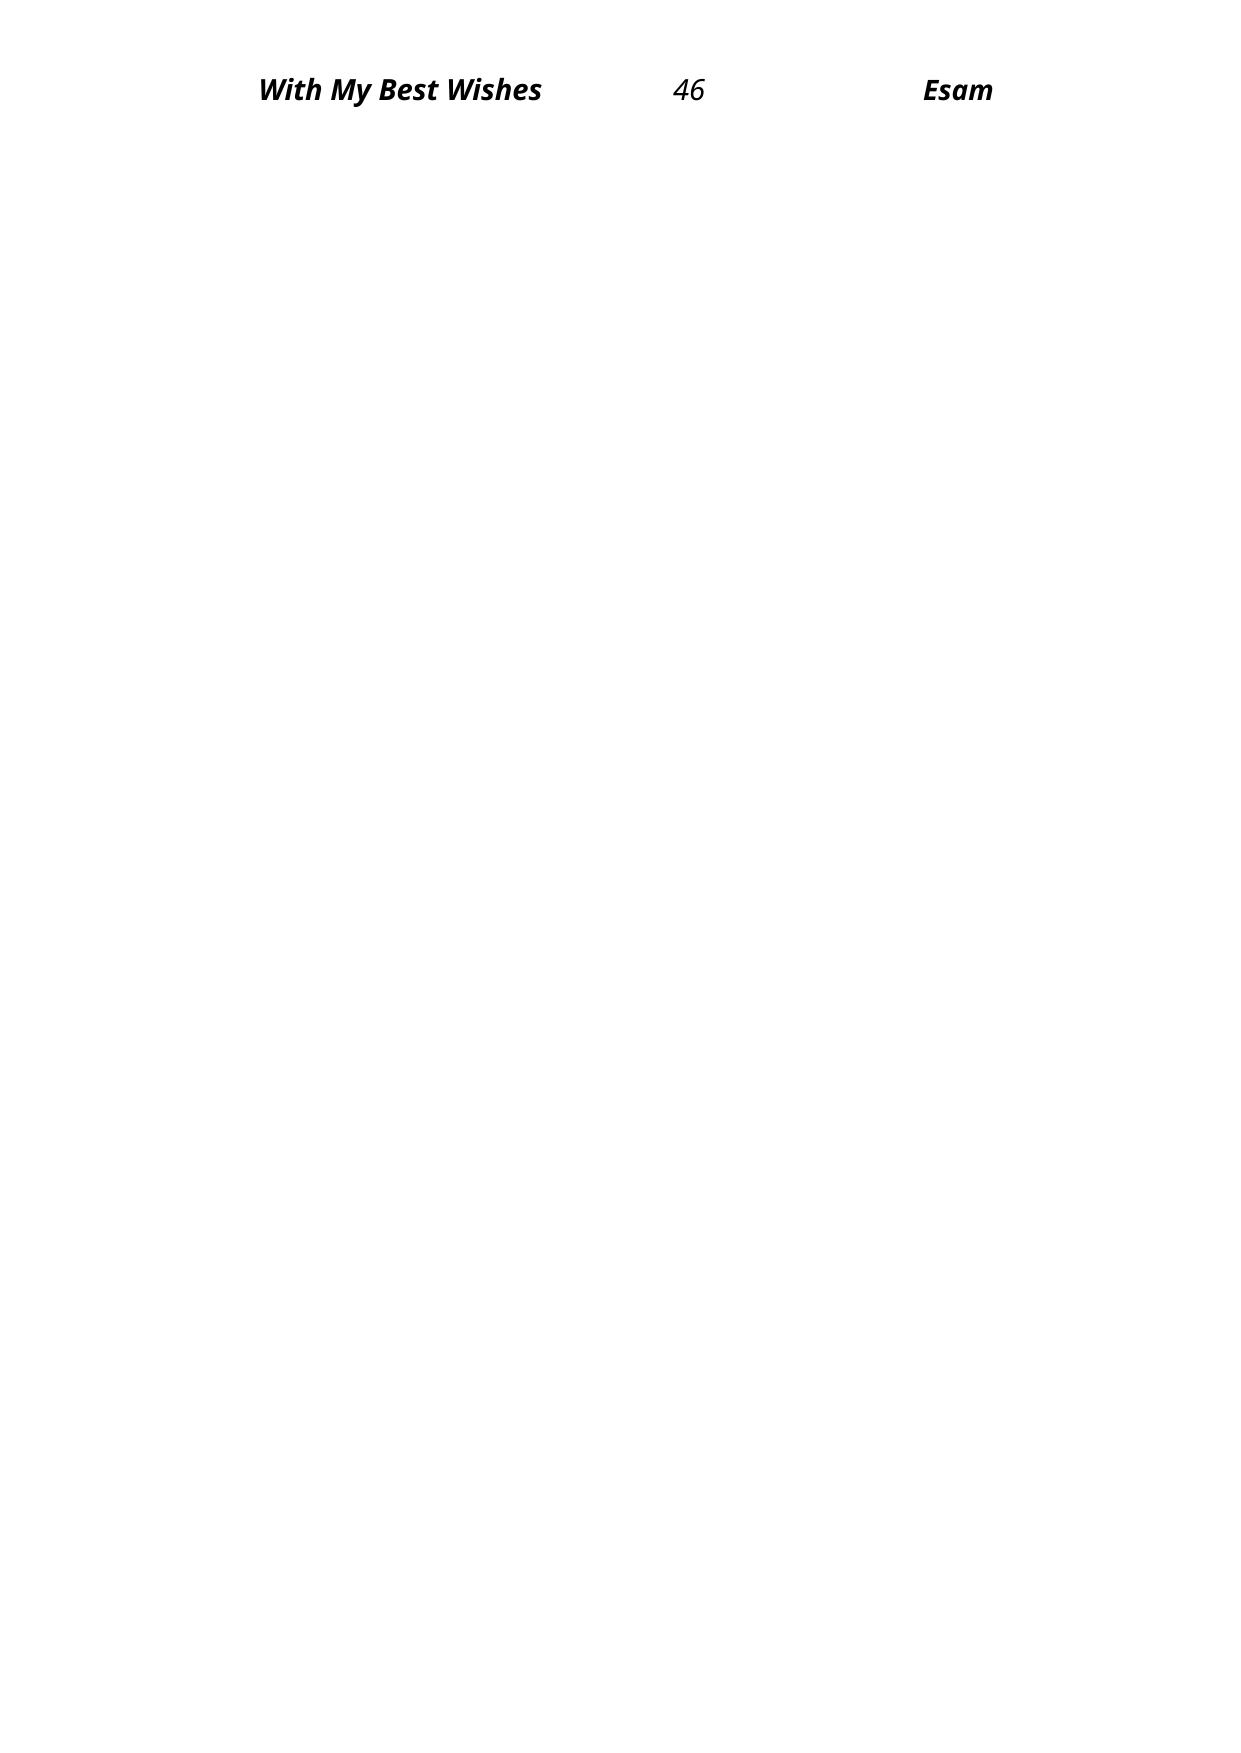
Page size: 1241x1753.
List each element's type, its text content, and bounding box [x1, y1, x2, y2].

text With My Best Wishes 46 Esam [258, 69, 1090, 109]
